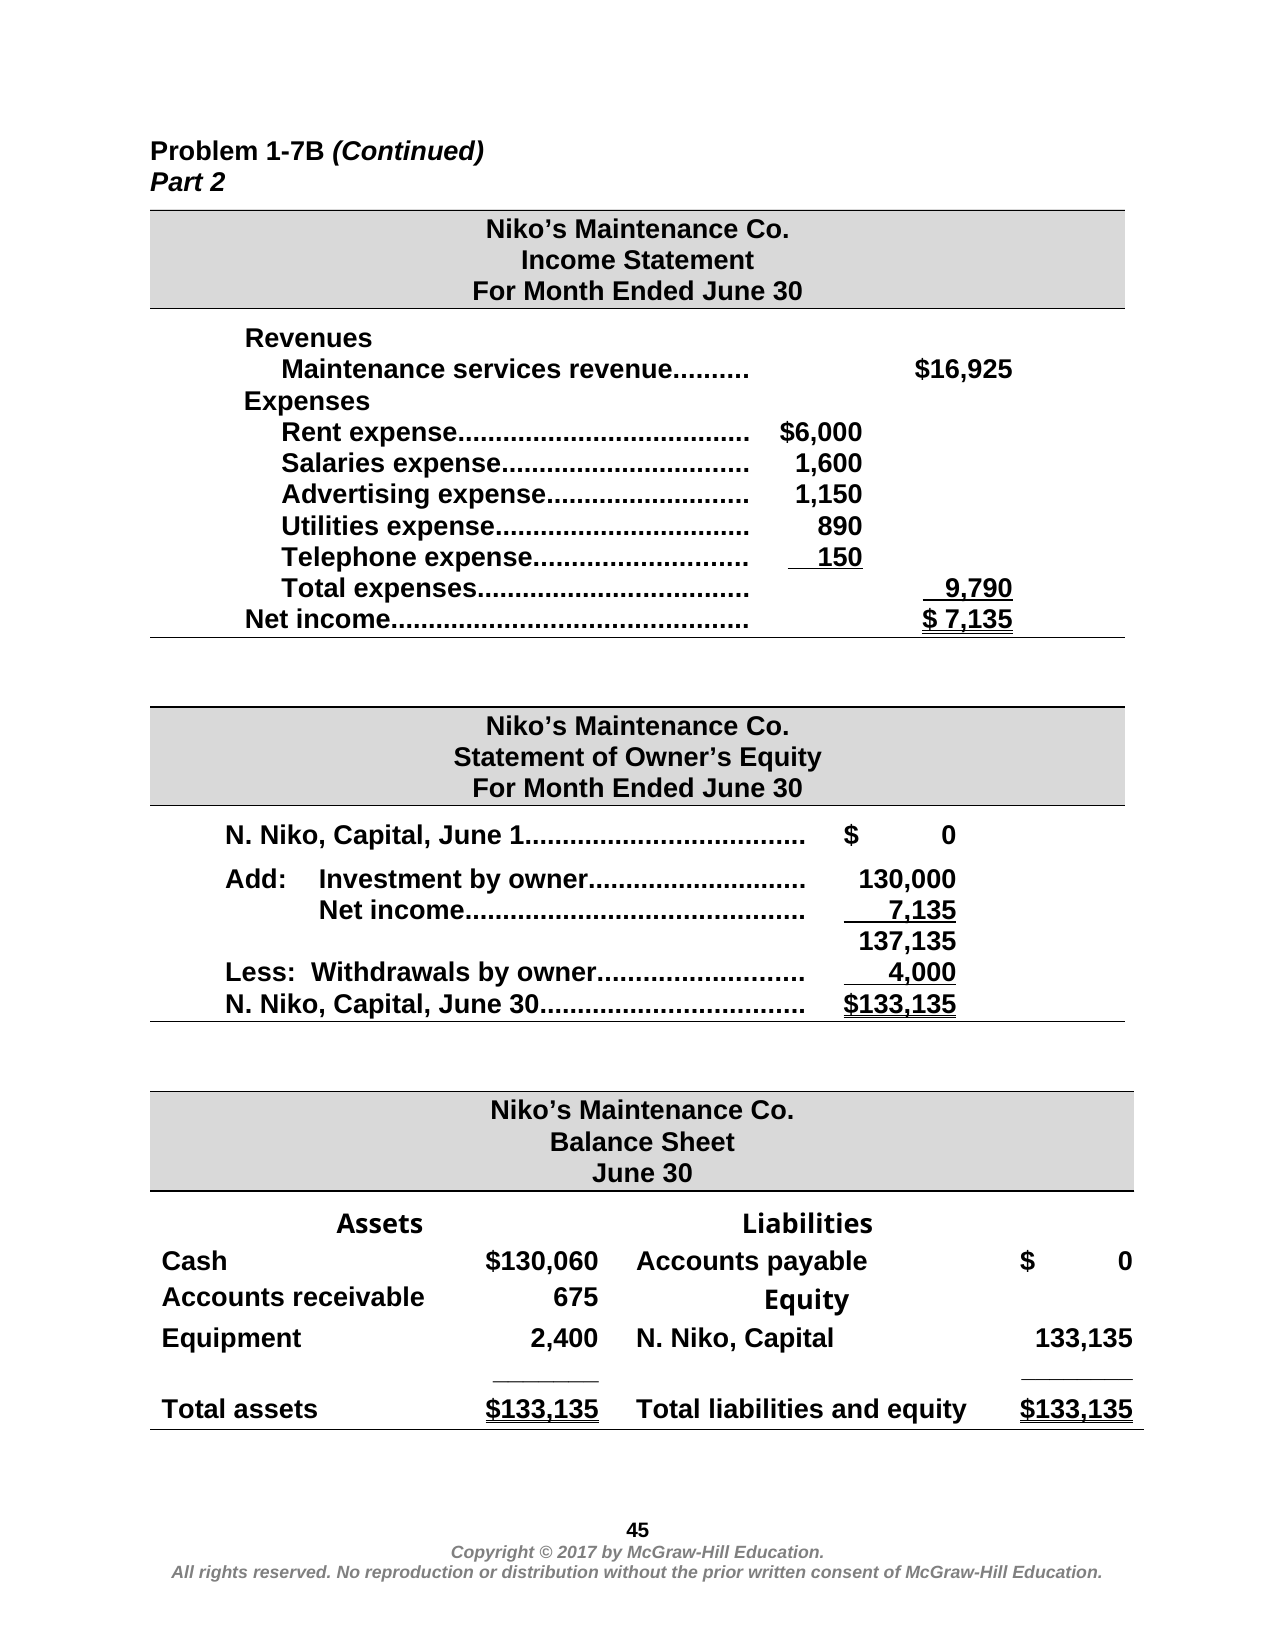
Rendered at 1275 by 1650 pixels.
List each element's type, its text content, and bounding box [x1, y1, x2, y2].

text Utilities expense 890 [150, 509, 1125, 541]
text For Month Ended June 30 [150, 272, 1125, 308]
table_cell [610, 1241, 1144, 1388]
text Expenses [150, 384, 1125, 416]
text Niko’s Maintenance Co. [150, 1092, 1134, 1122]
text Part 2 [150, 166, 1125, 197]
text Maintenance services revenue $16,925 [150, 353, 1125, 384]
text Problem 1-7B (Continued) [150, 135, 1125, 166]
text For Month Ended June 30 [150, 769, 1125, 805]
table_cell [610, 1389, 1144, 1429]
text Advertising expense 1,150 [150, 478, 1125, 509]
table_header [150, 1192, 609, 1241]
text 137,135 [225, 925, 1125, 956]
text Revenues [150, 322, 1125, 353]
text Statement of Owner’s Equity [150, 741, 1125, 769]
text Telephone expense 150 [150, 541, 1125, 572]
text Add: Investment by owner 130,000 [225, 863, 1125, 894]
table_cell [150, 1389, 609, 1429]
text Salaries expense 1,600 [150, 447, 1125, 478]
text Less: Withdrawals by owner 4,000 [225, 956, 1125, 988]
text Income Statement [150, 244, 1125, 272]
text Net income 7,135 [225, 894, 1125, 925]
text Rent expense $6,000 [150, 416, 1125, 447]
text N. Niko, Capital, June 30 $133,135 [150, 988, 1125, 1021]
text June 30 [150, 1153, 1134, 1190]
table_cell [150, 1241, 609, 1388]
text N. Niko, Capital, June 1 $ 0 [225, 819, 1125, 850]
text Balance Sheet [150, 1122, 1134, 1153]
text Total expenses 9,790 [150, 572, 1125, 603]
text Niko’s Maintenance Co. [150, 708, 1125, 741]
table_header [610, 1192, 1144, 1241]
text Net income $ 7,135 [150, 603, 1125, 637]
text Niko’s Maintenance Co. [150, 211, 1125, 244]
